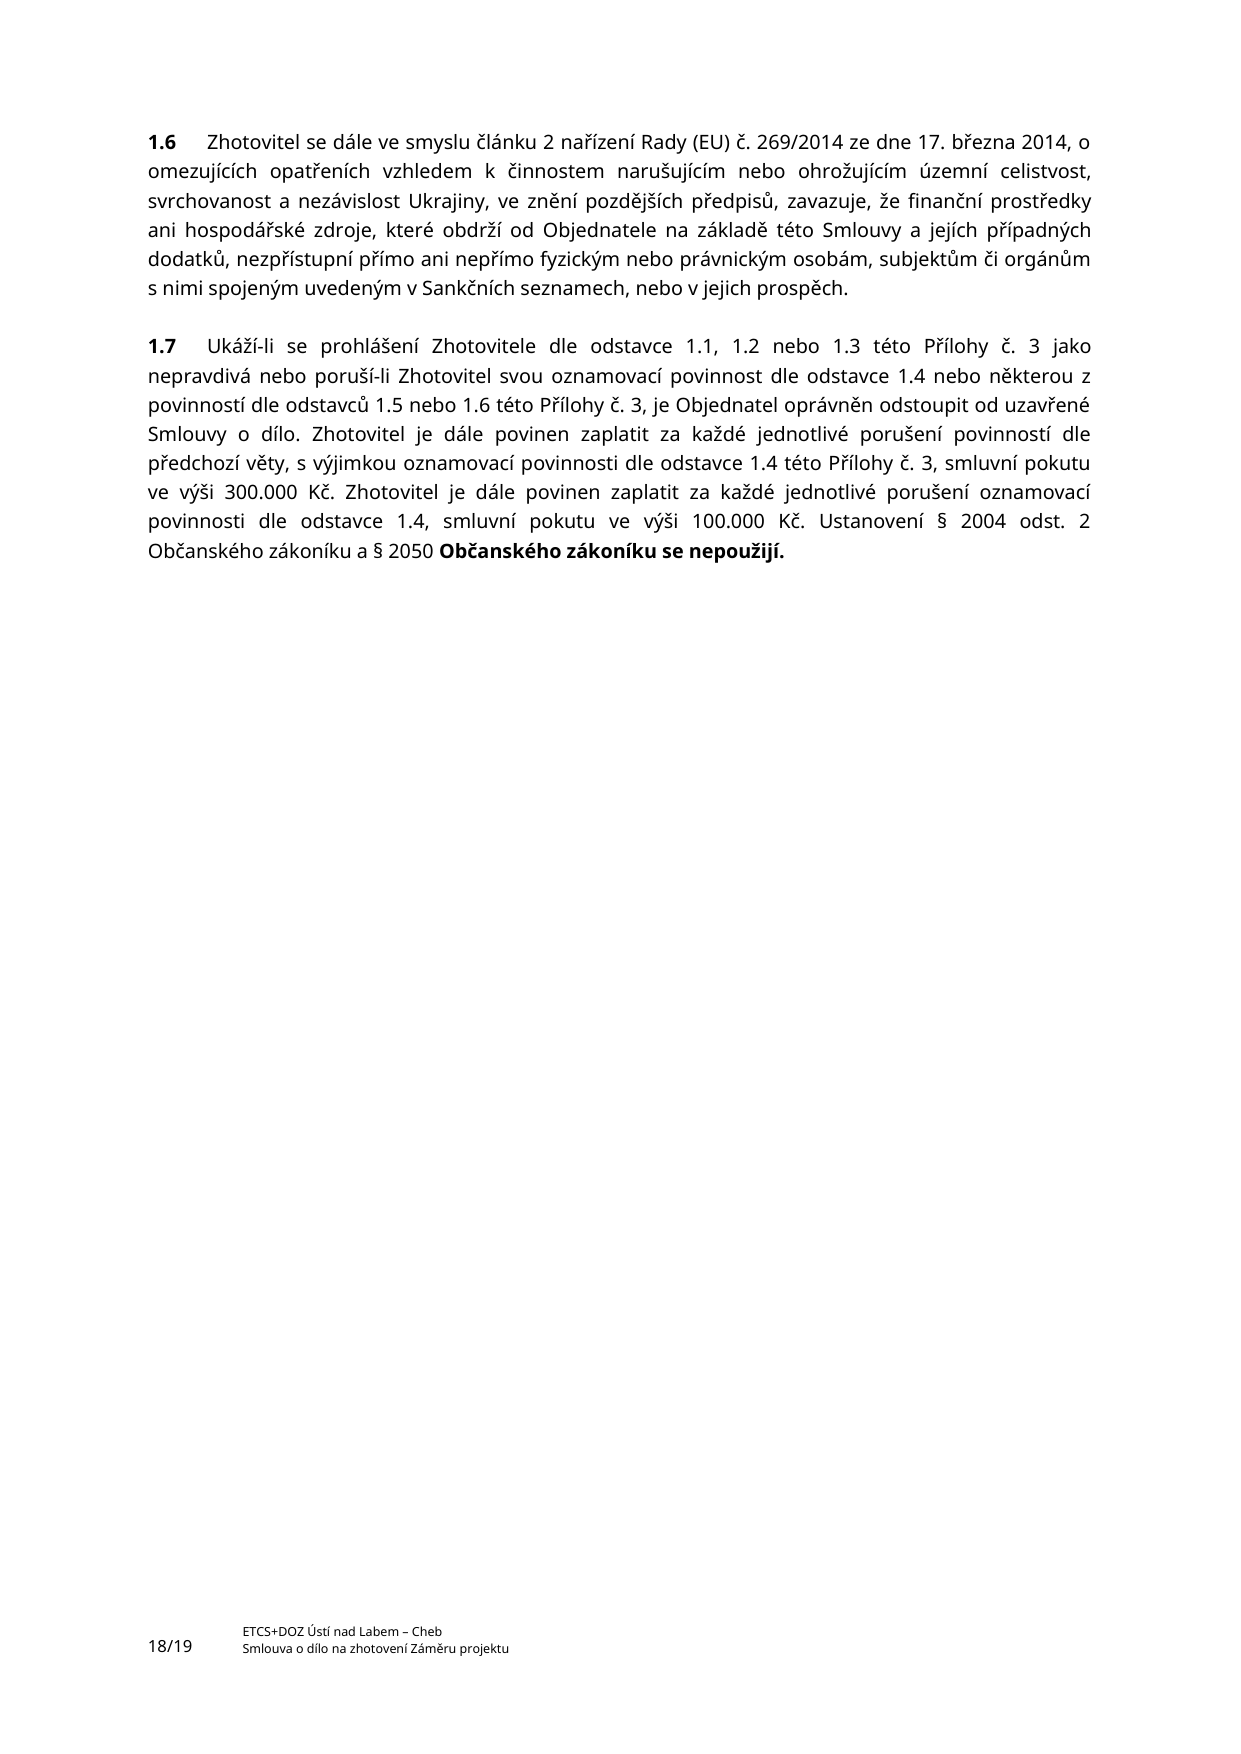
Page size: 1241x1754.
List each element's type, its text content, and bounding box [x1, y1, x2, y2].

text 1.6 Zhotovitel se dále ve smyslu článku 2 nařízení Rady (EU) č. 269/2014 ze dne 17. března 2014, o omezujících opatřeních vzhledem k činnostem narušujícím nebo ohrožujícím územní celistvost, svrchovanost a nezávislost Ukrajiny, ve znění pozdějších předpisů, zavazuje, že finanční prostředky ani hospodářské zdroje, které obdrží od Objednatele na základě této Smlouvy a jejích případných dodatků, nezpřístupní přímo ani nepřímo fyzickým nebo právnickým osobám, subjektům či orgánům s nimi spojeným uvedeným v Sankčních seznamech, nebo v jejich prospěch. [148, 126, 1092, 301]
text 1.7 Ukáží-li se prohlášení Zhotovitele dle odstavce 1.1, 1.2 nebo 1.3 této Přílohy č. 3 jako nepravdivá nebo poruší-li Zhotovitel svou oznamovací povinnost dle odstavce 1.4 nebo některou z povinností dle odstavců 1.5 nebo 1.6 této Přílohy č. 3, je Objednatel oprávněn odstoupit od uzavřené Smlouvy o dílo. Zhotovitel je dále povinen zaplatit za každé jednotlivé porušení povinností dle předchozí věty, s výjimkou oznamovací povinnosti dle odstavce 1.4 této Přílohy č. 3, smluvní pokutu ve výši 300.000 Kč. Zhotovitel je dále povinen zaplatit za každé jednotlivé porušení oznamovací povinnosti dle odstavce 1.4, smluvní pokutu ve výši 100.000 Kč. Ustanovení § 2004 odst. 2 Občanského zákoníku a § 2050 Občanského zákoníku se nepoužijí. [148, 331, 1092, 564]
